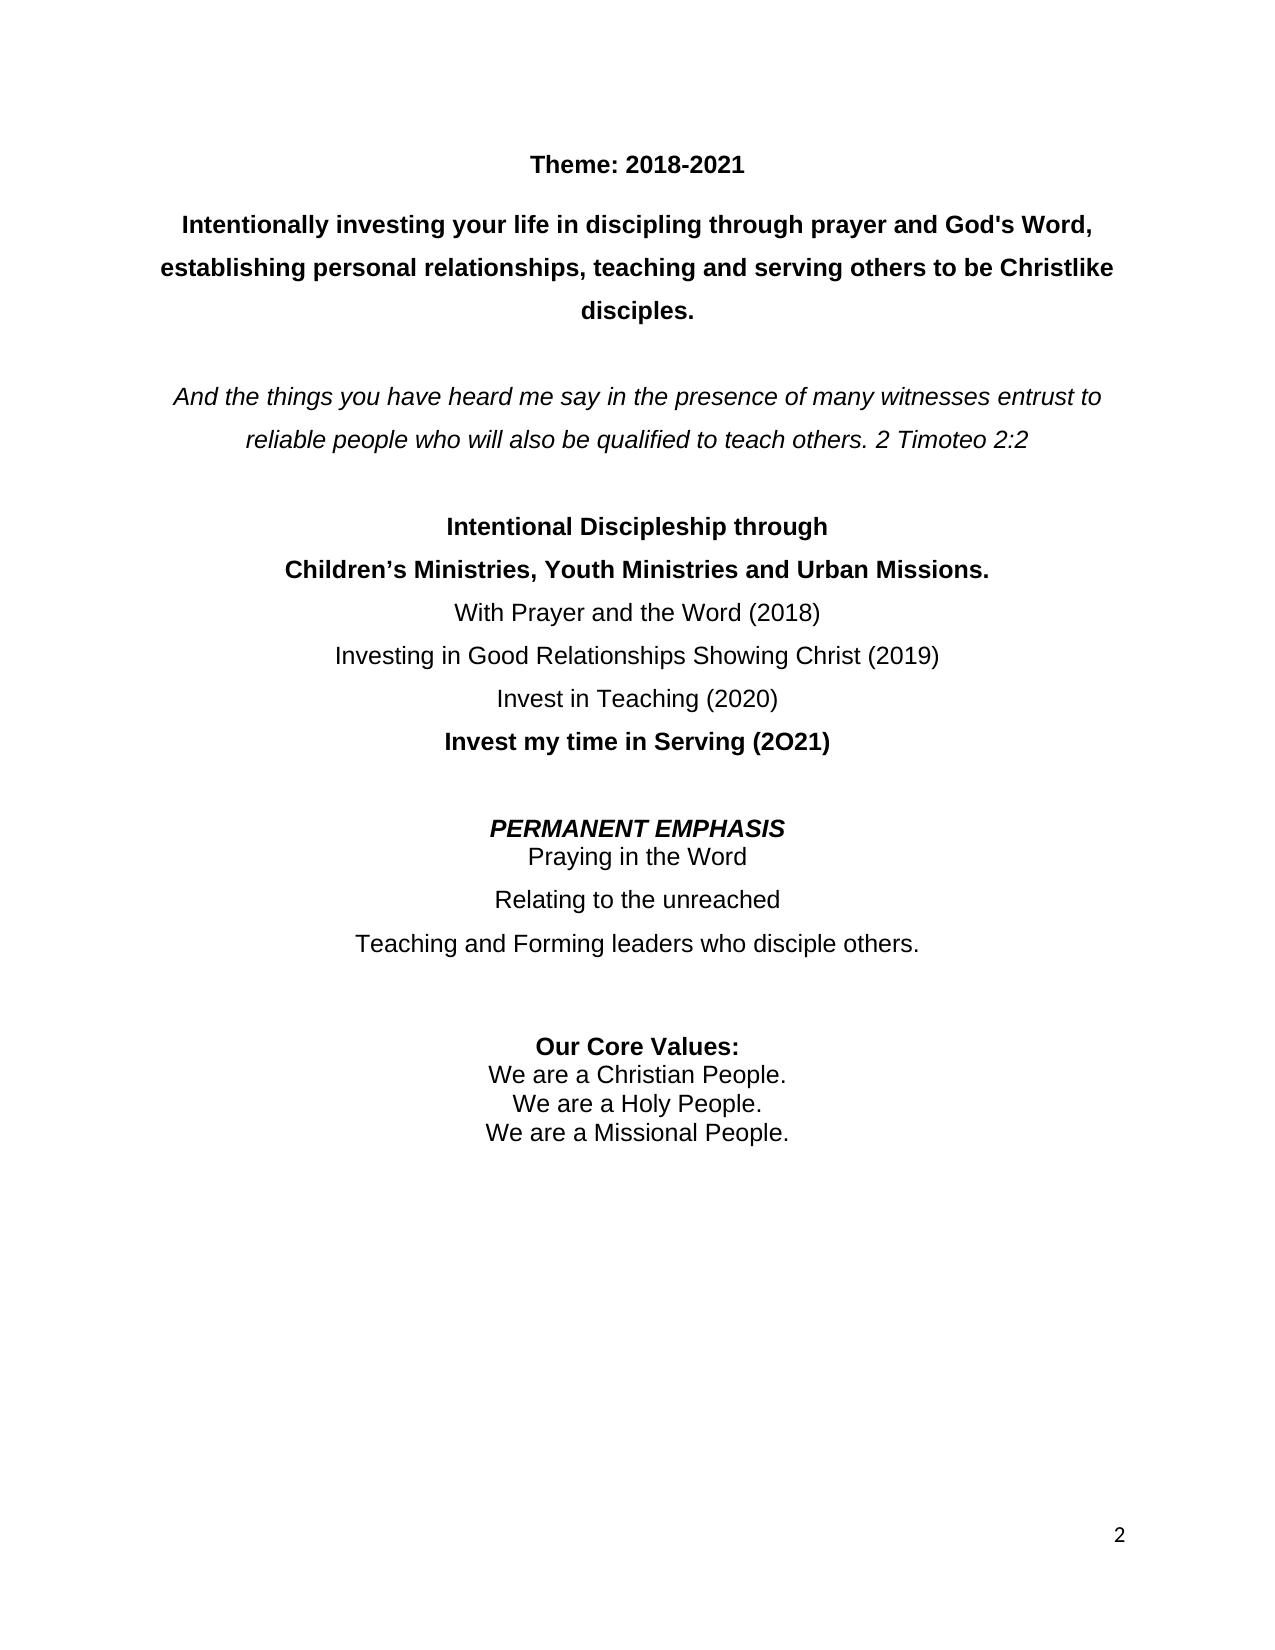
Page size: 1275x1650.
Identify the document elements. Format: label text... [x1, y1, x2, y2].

text We are a Holy People. [150, 1089, 1125, 1118]
text Relating to the unreached [150, 885, 1125, 914]
text Children’s Ministries, Youth Ministries and Urban Missions. [150, 555, 1125, 583]
text Theme: 2018-2021 [150, 150, 1125, 179]
text Invest my time in Serving (2O21) [150, 727, 1125, 756]
text We are a Christian People. [150, 1060, 1125, 1089]
text Praying in the Word [150, 842, 1125, 871]
text Our Core Values: [150, 1031, 1125, 1060]
text Teaching and Forming leaders who disciple others. [150, 928, 1125, 957]
text Invest in Teaching (2020) [150, 684, 1125, 713]
text Intentionally investing your life in discipling through prayer and God's Word, establishing personal relationships, teaching and serving others to be Christlike disciples. [150, 210, 1125, 325]
text Investing in Good Relationships Showing Christ (2019) [150, 641, 1125, 670]
text With Prayer and the Word (2018) [150, 598, 1125, 627]
text Intentional Discipleship through [150, 512, 1125, 540]
text And the things you have heard me say in the presence of many witnesses entrust to reliable people who will also be qualified to teach others. 2 Timoteo 2:2 [150, 382, 1125, 454]
text We are a Missional People. [150, 1118, 1125, 1146]
text PERMANENT EMPHASIS [150, 813, 1125, 842]
